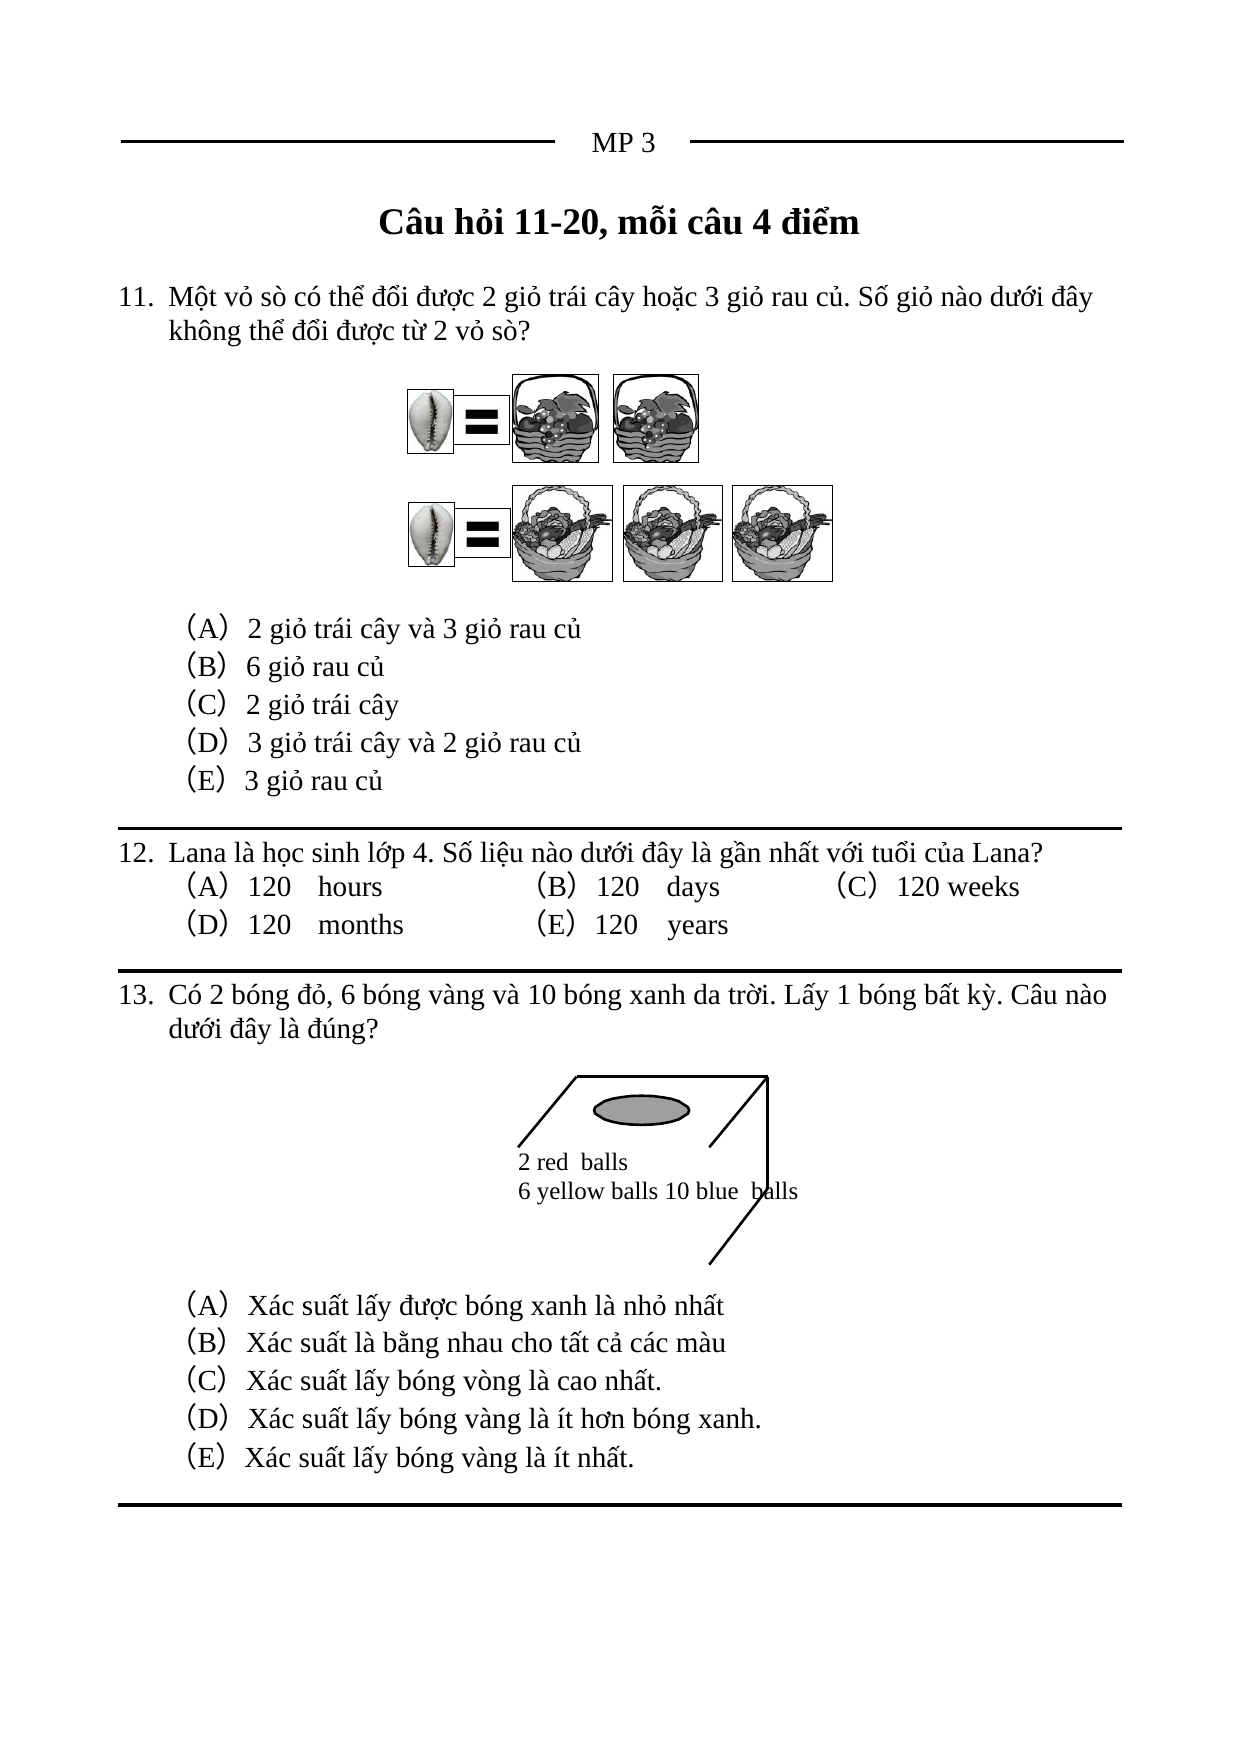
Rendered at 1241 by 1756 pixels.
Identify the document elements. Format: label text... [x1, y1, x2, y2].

text （B）Xác suất là bằng nhau cho tất cả các màu [168, 1323, 1138, 1361]
picture [409, 503, 454, 566]
list Một vỏ sò có thể đổi được 2 giỏ trái cây hoặc 3 giỏ rau củ. Số giỏ nào dưới đây không thể đổi được từ 2 vỏ sò? [118, 279, 1121, 346]
text （A）2 giỏ trái cây và 3 giỏ rau củ [168, 608, 1138, 646]
list Có 2 bóng đỏ, 6 bóng vàng và 10 bóng xanh da trời. Lấy 1 bóng bất kỳ. Câu nào dưới đây là đúng? [118, 977, 1121, 1044]
text （D）Xác suất lấy bóng vàng là ít hơn bóng xanh. [168, 1398, 1138, 1436]
picture [733, 486, 832, 581]
picture [513, 486, 612, 581]
text （C）Xác suất lấy bóng vòng là cao nhất. [168, 1361, 1138, 1398]
text （C）2 giỏ trái cây [168, 684, 1138, 722]
text （D）120 months （E）120 years [168, 903, 1138, 942]
text （B）6 giỏ rau củ [168, 646, 1138, 684]
picture [624, 486, 722, 581]
picture [614, 375, 698, 462]
picture [455, 509, 510, 557]
picture [454, 396, 509, 444]
list Lana là học sinh lớp 4. Số liệu nào dưới đây là gần nhất với tuổi của Lana? [118, 835, 1121, 868]
picture [408, 390, 453, 453]
picture [513, 375, 598, 462]
subtitle Câu hỏi 11-20, mỗi câu 4 điểm [378, 199, 1138, 242]
text （E）3 giỏ rau củ [168, 760, 1138, 798]
text （D）3 giỏ trái cây và 2 giỏ rau củ [168, 722, 1138, 760]
text （E）Xác suất lấy bóng vàng là ít nhất. [168, 1436, 1138, 1475]
text （A）120 hours （B）120 days （C）120 weeks [168, 868, 1138, 903]
text （A）Xác suất lấy được bóng xanh là nhỏ nhất [168, 1091, 1138, 1323]
